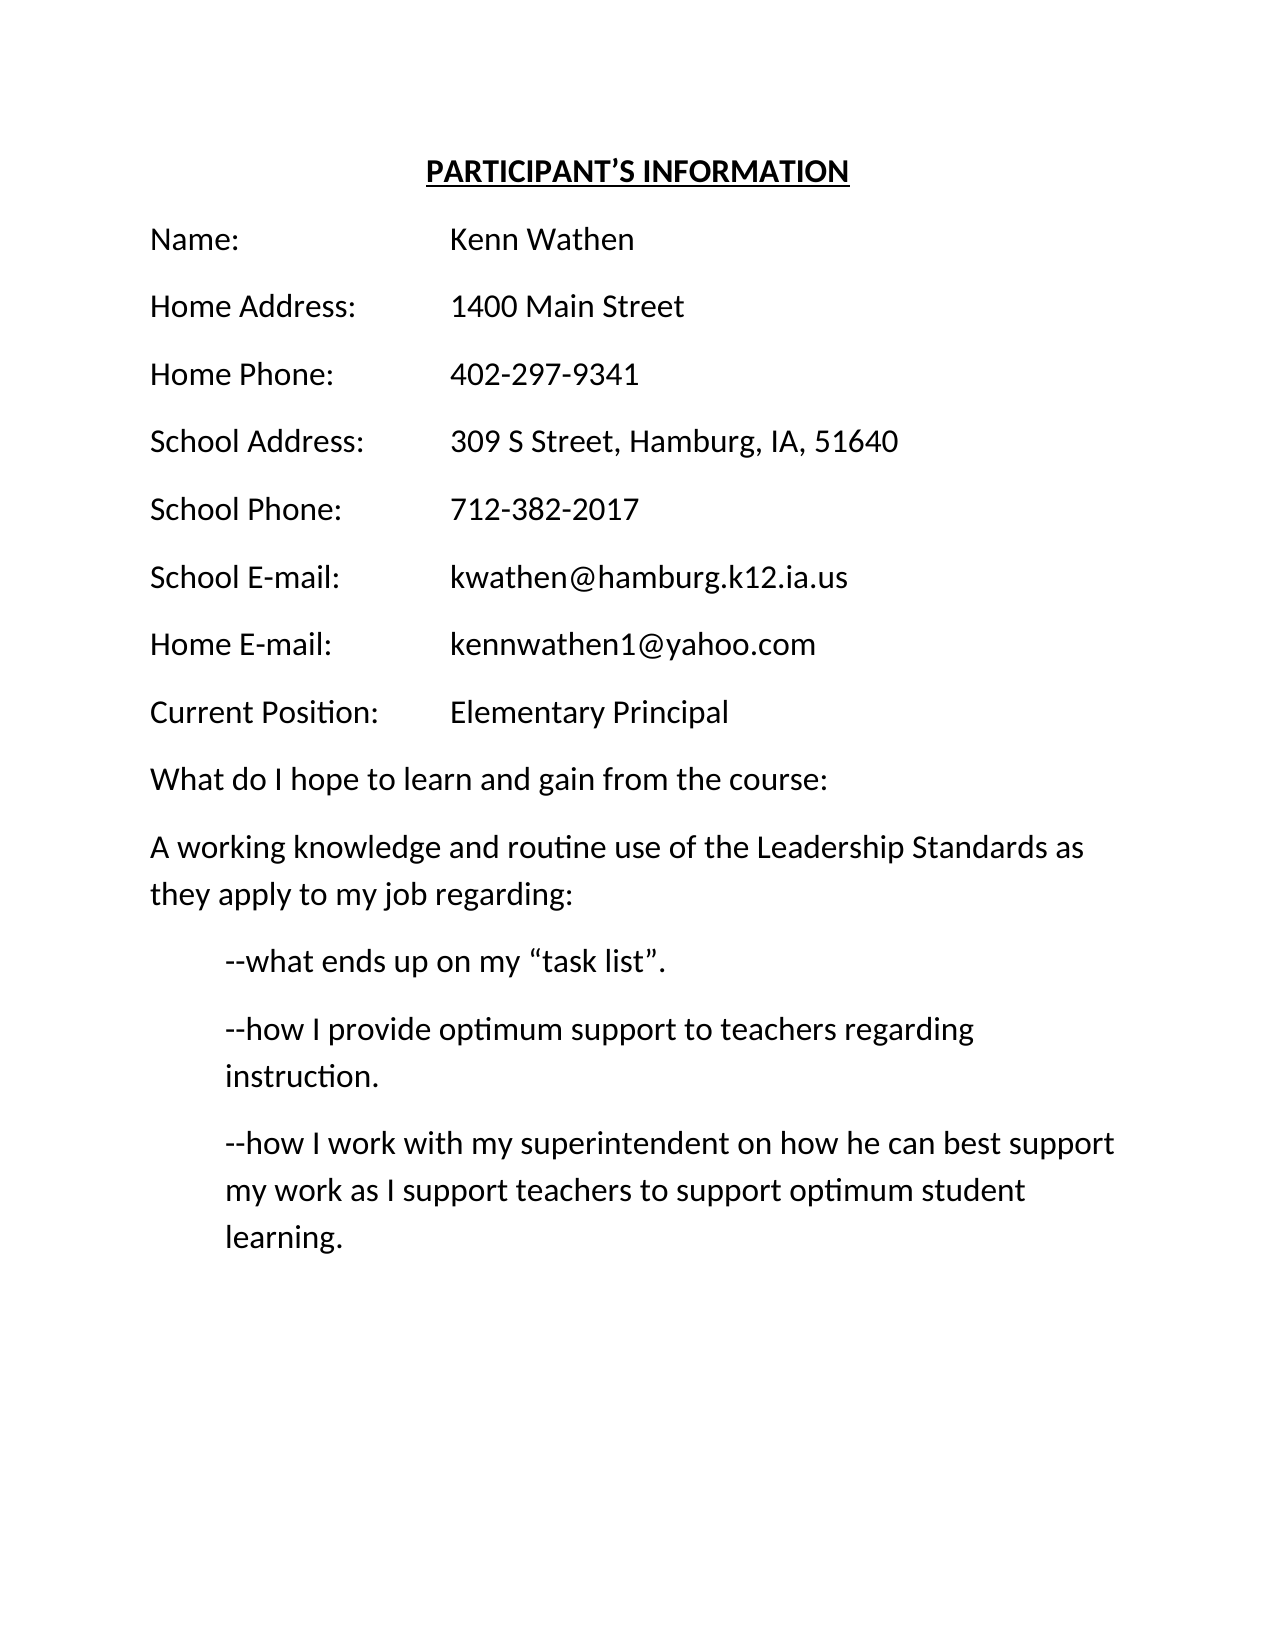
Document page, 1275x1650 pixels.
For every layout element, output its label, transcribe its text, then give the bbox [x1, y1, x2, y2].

text Home Phone: 402-297-9341 [150, 353, 1125, 393]
text School Address: 309 S Street, Hamburg, IA, 51640 [150, 420, 1125, 461]
text --how I work with my superintendent on how he can best support my work as I support teachers to support optimum student learning. [225, 1122, 1125, 1257]
text Home Address: 1400 Main Street [150, 285, 1125, 326]
text Name: Kenn Wathen [150, 218, 1125, 258]
text --how I provide optimum support to teachers regarding instruction. [225, 1008, 1125, 1096]
text What do I hope to learn and gain from the course: [150, 758, 1125, 799]
text A working knowledge and routine use of the Leadership Standards as they apply to my job regarding: [150, 826, 1125, 913]
text Home E-mail: kennwathen1@yahoo.com [150, 623, 1125, 664]
text PARTICIPANT’S INFORMATION [150, 150, 1125, 191]
text School E-mail: kwathen@hamburg.k12.ia.us [150, 556, 1125, 596]
text School Phone: 712-382-2017 [150, 488, 1125, 529]
text Current Position: Elementary Principal [150, 691, 1125, 732]
text --what ends up on my “task list”. [150, 940, 1125, 981]
